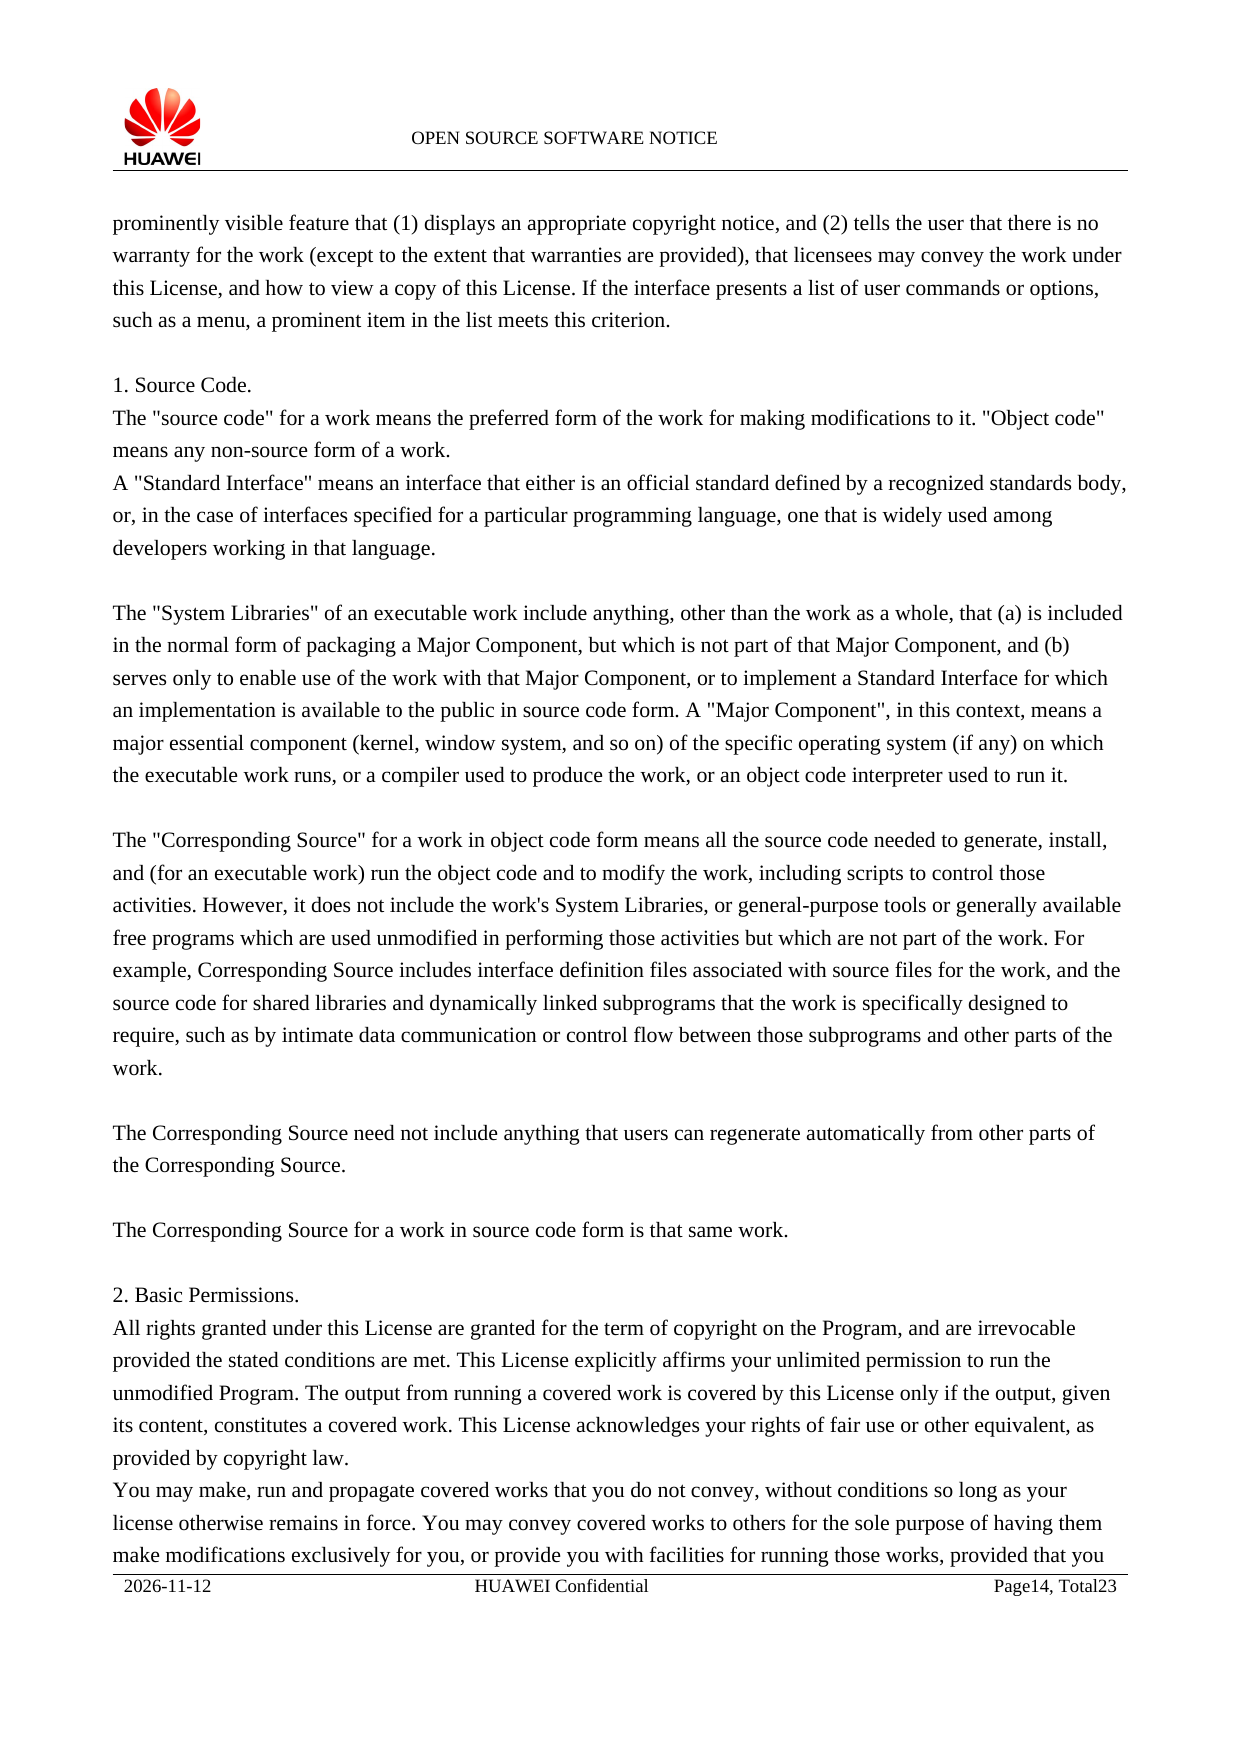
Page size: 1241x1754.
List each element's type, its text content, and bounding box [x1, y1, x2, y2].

picture [124, 88, 201, 165]
